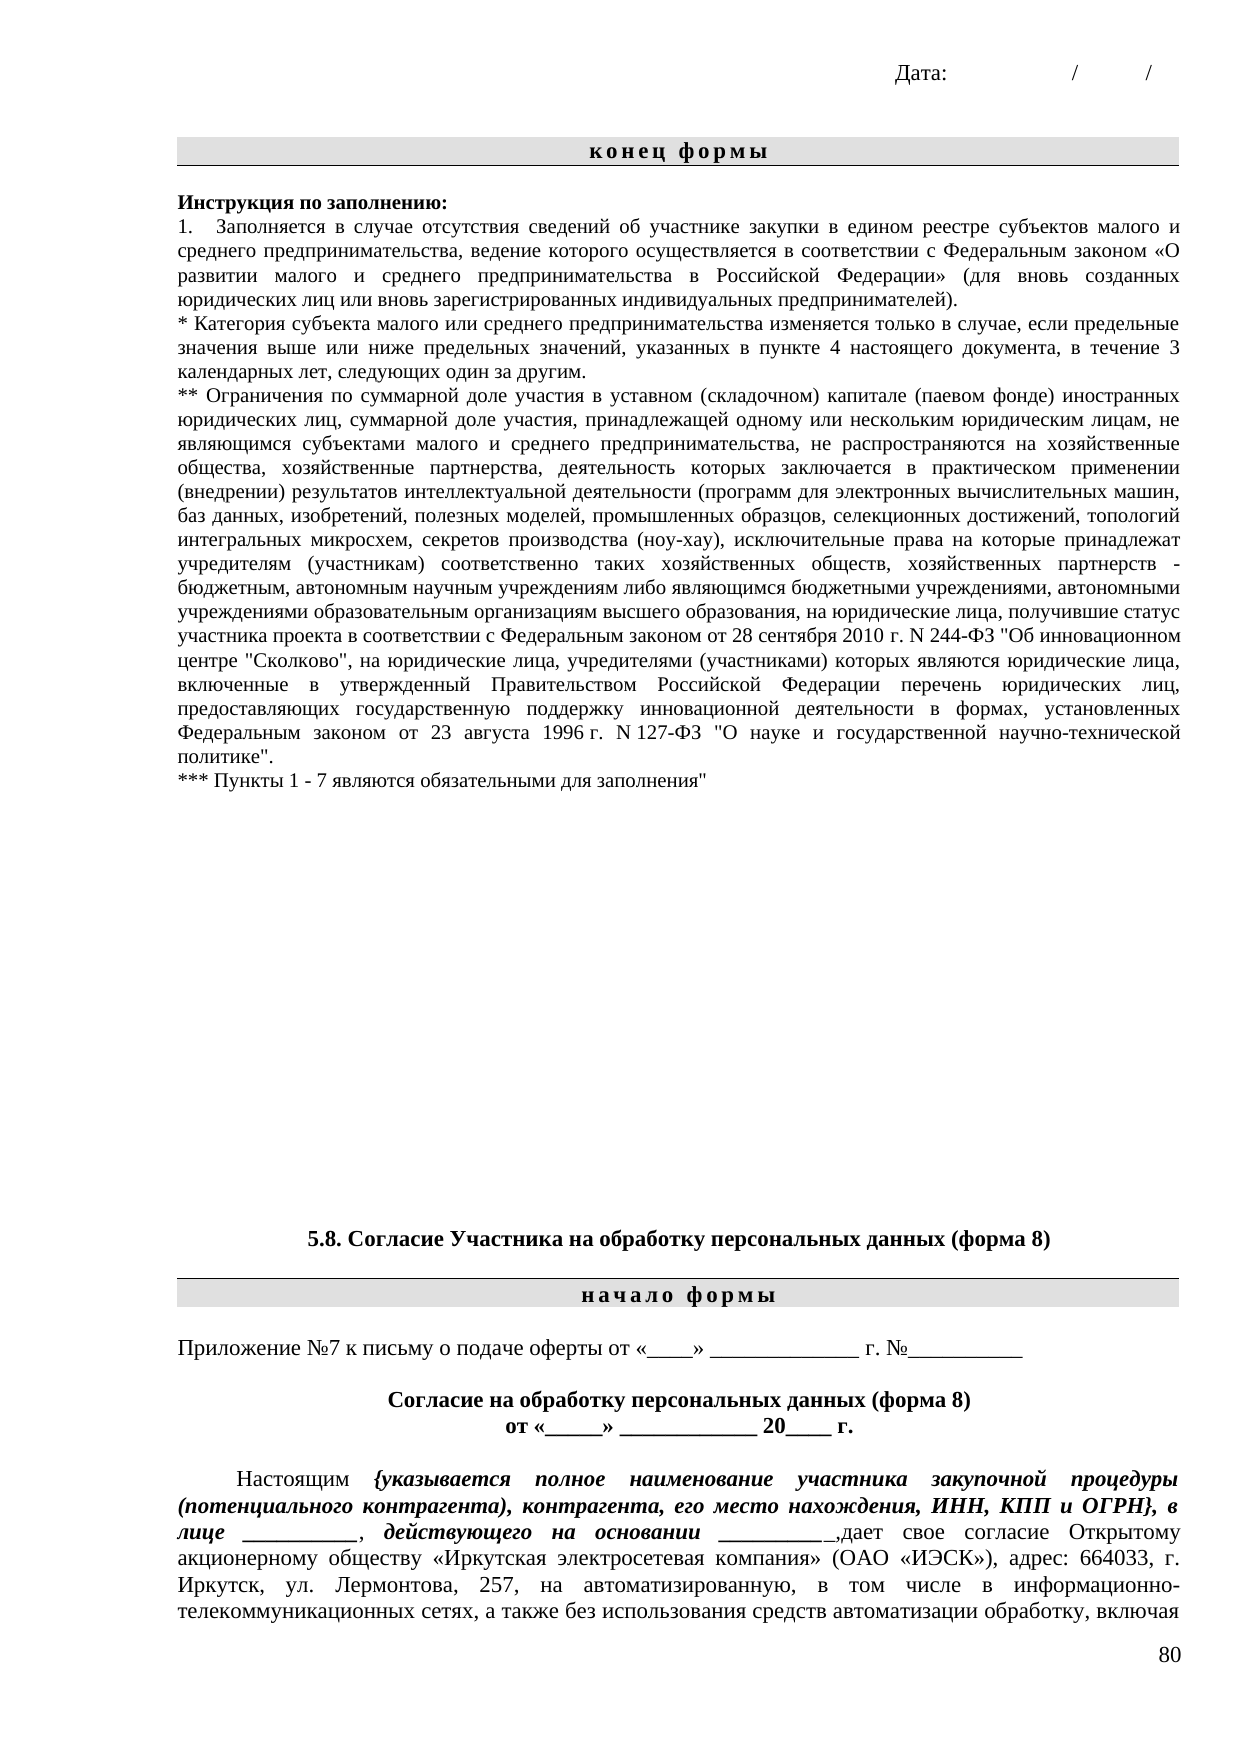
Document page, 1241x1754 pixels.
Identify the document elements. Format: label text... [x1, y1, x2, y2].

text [177, 1465, 1181, 1623]
text 1. Заполняется в случае отсутствия сведений об участнике закупки в едином реестре субъектов малого и среднего предпринимательства, ведение которого осуществляется в соответствии с Федеральным законом «О развитии малого и среднего предпринимательства в Российской Федерации» (для вновь созданных юридических лиц или вновь зарегистрированных индивидуальных предпринимателей). [177, 214, 1181, 311]
text Инструкция по заполнению: [177, 190, 1181, 214]
text ** Ограничения по суммарной доле участия в уставном (складочном) капитале (паевом фонде) иностранных юридических лиц, суммарной доле участия, принадлежащей одному или нескольким юридическим лицам, не являющимся субъектами малого и среднего предпринимательства, не распространяются на хозяйственные общества, хозяйственные партнерства, деятельность которых заключается в практическом применении (внедрении) результатов интеллектуальной деятельности (программ для электронных вычислительных машин, баз данных, изобретений, полезных моделей, промышленных образцов, селекционных достижений, топологий интегральных микросхем, секретов производства (ноу-хау), исключительные права на которые принадлежат учредителям (участникам) соответственно таких хозяйственных обществ, хозяйственных партнерств - бюджетным, автономным научным учреждениям либо являющимся бюджетными учреждениями, автономными учреждениями образовательным организациям высшего образования, на юридические лица, получившие статус участника проекта в соответствии с Федеральным законом от 28 сентября 2010 г. N 244-ФЗ "Об инновационном центре "Сколково", на юридические лица, учредителями (участниками) которых являются юридические лица, включенные в утвержденный Правительством Российской Федерации перечень юридических лиц, предоставляющих государственную поддержку инновационной деятельности в формах, установленных Федеральным законом от 23 августа 1996 г. N 127-ФЗ "О науке и государственной научно-технической политике". [177, 383, 1181, 768]
text 5.8. Согласие Участника на обработку персональных данных (форма 8) [177, 1225, 1181, 1251]
text Приложение №7 к письму о подаче оферты от «____» _____________ г. №__________ [177, 1333, 1181, 1360]
text от «_____» ____________ 20____ г. [177, 1413, 1181, 1439]
text конец формы [177, 137, 1179, 165]
text Согласие на обработку персональных данных (форма 8) [177, 1386, 1181, 1413]
text *** Пункты 1 - 7 являются обязательными для заполнения" [177, 768, 1181, 792]
text * Категория субъекта малого или среднего предпринимательства изменяется только в случае, если предельные значения выше или ниже предельных значений, указанных в пункте 4 настоящего документа, в течение 3 календарных лет, следующих один за другим. [177, 311, 1181, 383]
text Дата: / / [295, 59, 1152, 85]
text начало формы [177, 1279, 1179, 1307]
